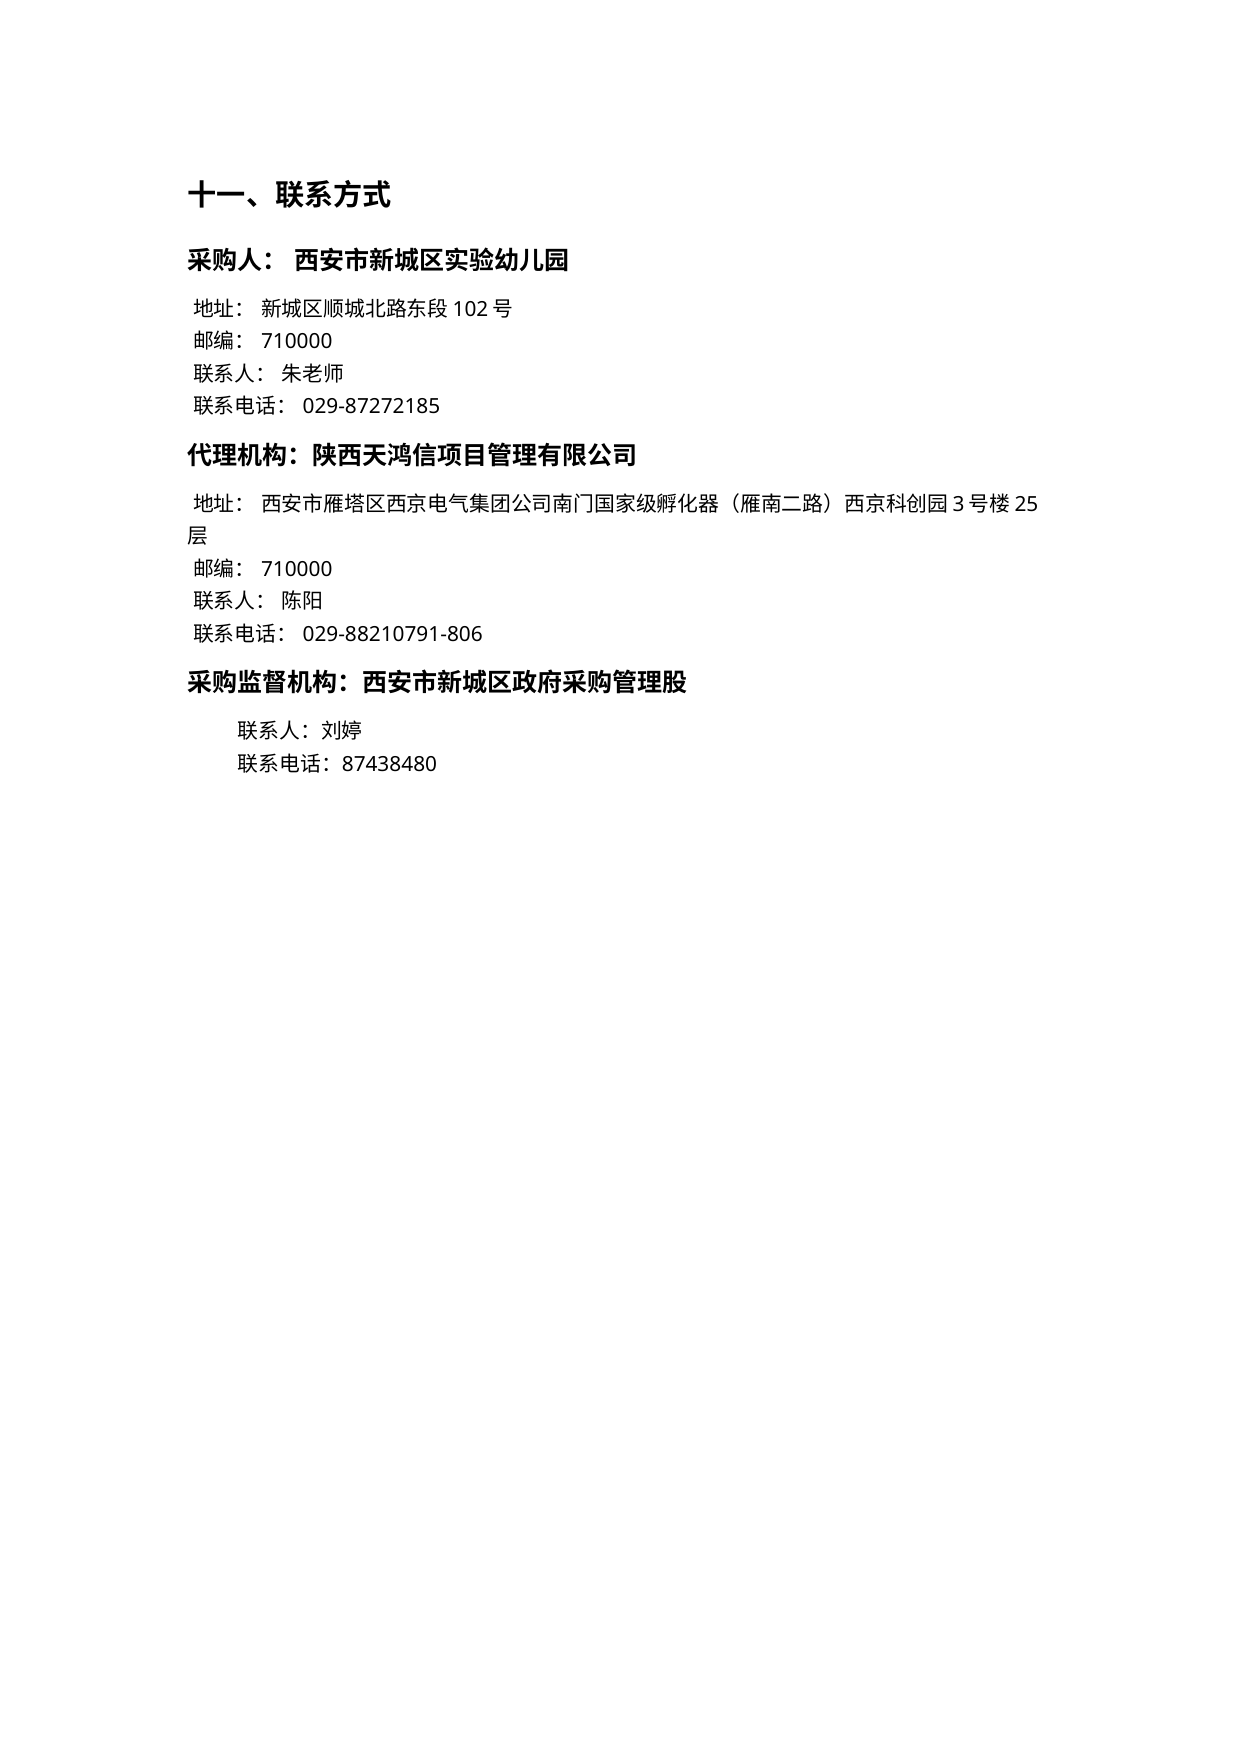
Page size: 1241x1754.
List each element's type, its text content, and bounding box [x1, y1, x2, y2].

text 采购人： 西安市新城区实验幼儿园 [187, 227, 1053, 292]
text 十一、联系方式 [187, 162, 1053, 227]
text 代理机构：陕西天鸿信项目管理有限公司 [187, 422, 1053, 487]
text 采购监督机构：西安市新城区政府采购管理股 [187, 649, 1053, 714]
text 邮编： 710000 [187, 324, 1053, 357]
text 联系电话：87438480 [187, 747, 1053, 779]
text 邮编： 710000 [187, 552, 1053, 584]
text 地址： 西安市雁塔区西京电气集团公司南门国家级孵化器（雁南二路）西京科创园3号楼25层 [187, 487, 1053, 552]
text 联系人： 朱老师 [187, 357, 1053, 389]
text 联系人：刘婷 [187, 714, 1053, 747]
text 联系电话： 029-88210791-806 [187, 617, 1053, 649]
text 联系人： 陈阳 [187, 584, 1053, 617]
text 地址： 新城区顺城北路东段102号 [187, 292, 1053, 324]
text 联系电话： 029-87272185 [187, 389, 1053, 422]
